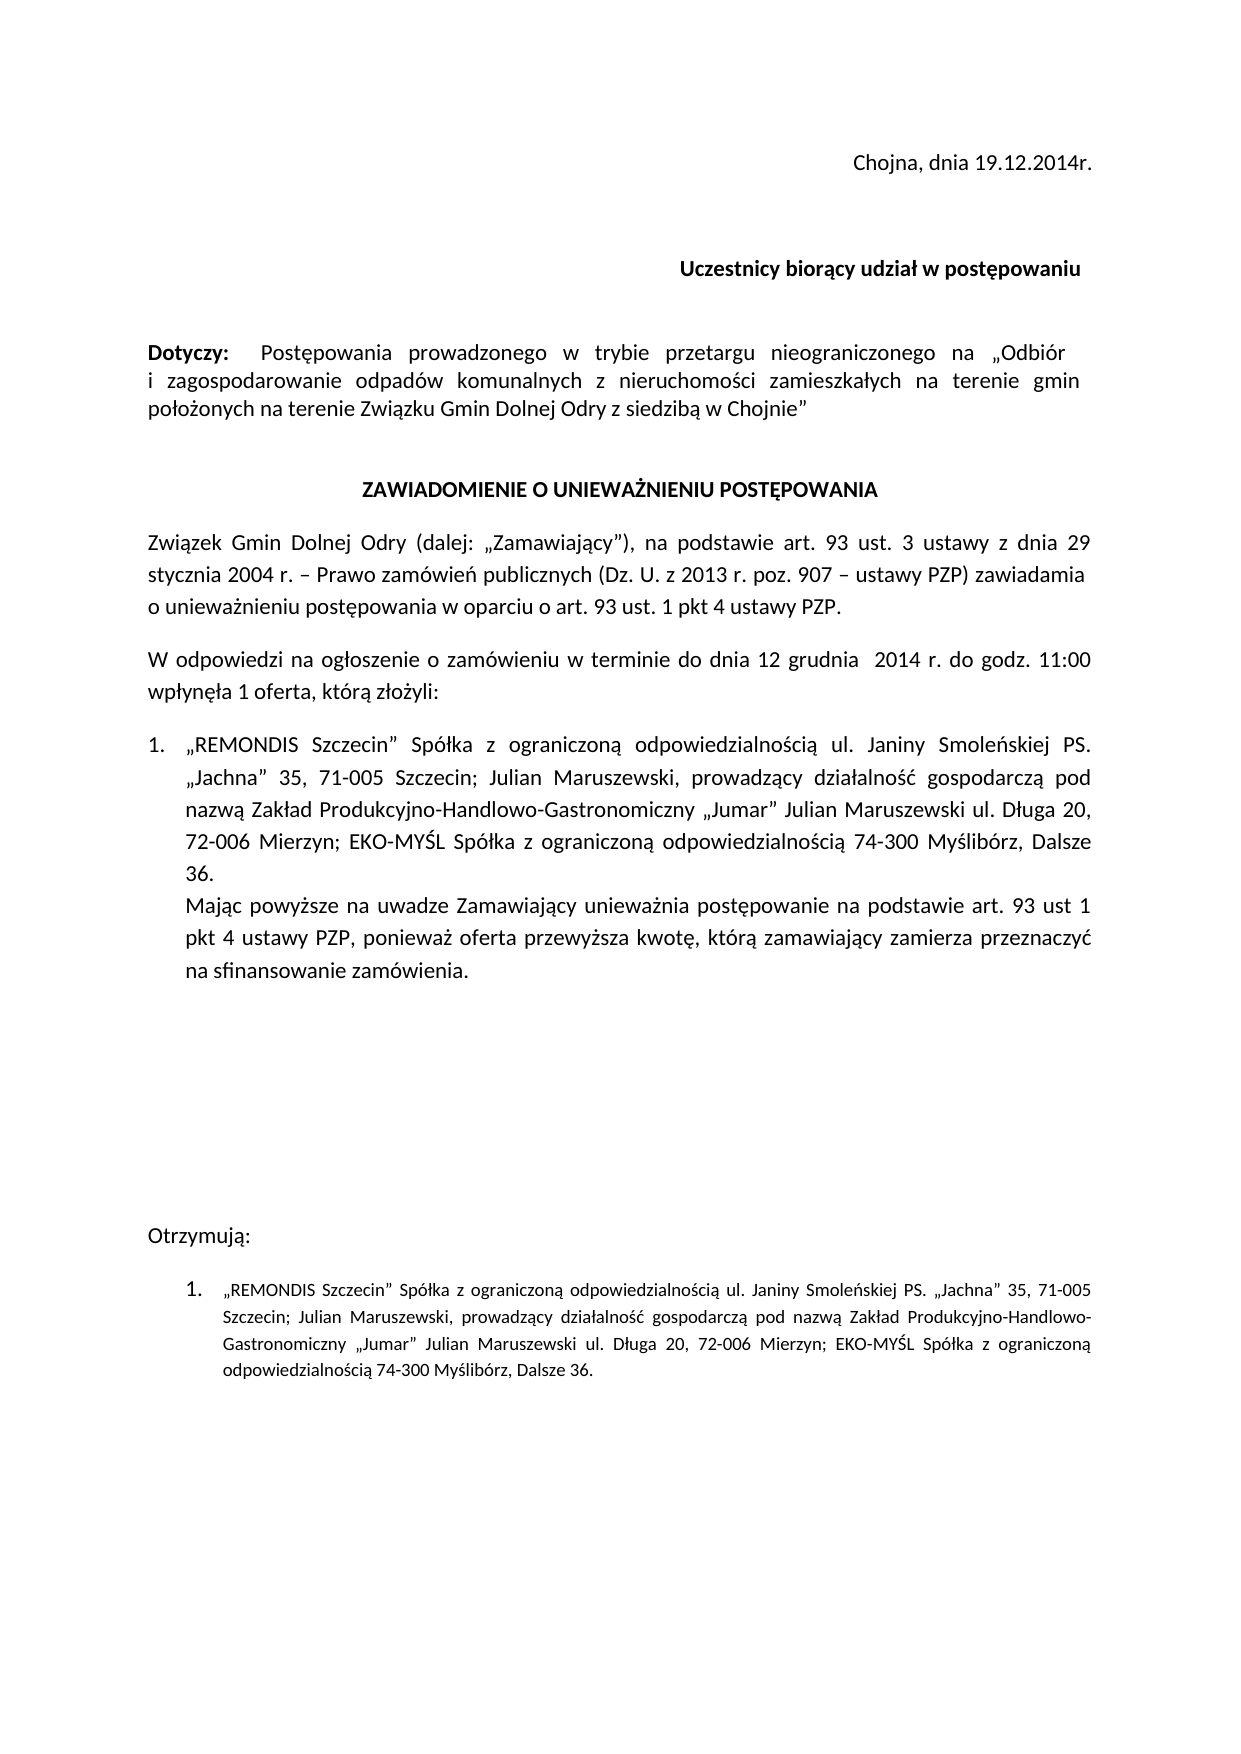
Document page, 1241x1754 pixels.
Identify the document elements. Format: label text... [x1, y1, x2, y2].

text Chojna, dnia 19.12.2014r. [148, 148, 1093, 176]
subtitle Uczestnicy biorący udział w postępowaniu [148, 254, 1081, 282]
list Mając powyższe na uwadze Zamawiający unieważnia postępowanie na podstawie art. 93 ust 1 pkt 4 ustawy PZP, ponieważ oferta przewyższa kwotę, którą zamawiający zamierza przeznaczyć na sfinansowanie zamówienia. [185, 891, 1093, 984]
list „REMONDIS Szczecin” Spółka z ograniczoną odpowiedzialnością ul. Janiny Smoleńskiej PS. „Jachna” 35, 71-005 Szczecin; Julian Maruszewski, prowadzący działalność gospodarczą pod nazwą Zakład Produkcyjno-Handlowo-Gastronomiczny „Jumar” Julian Maruszewski ul. Długa 20, 72-006 Mierzyn; EKO-MYŚL Spółka z ograniczoną odpowiedzialnością 74-300 Myślibórz, Dalsze 36. [148, 730, 1093, 887]
text Związek Gmin Dolnej Odry (dalej: „Zamawiający”), na podstawie art. 93 ust. 3 ustawy z dnia 29 stycznia 2004 r. – Prawo zamówień publicznych (Dz. U. z 2013 r. poz. 907 – ustawy PZP) zawiadamia o unieważnieniu postępowania w oparciu o art. 93 ust. 1 pkt 4 ustawy PZP. [148, 528, 1093, 620]
list „REMONDIS Szczecin” Spółka z ograniczoną odpowiedzialnością ul. Janiny Smoleńskiej PS. „Jachna” 35, 71-005 Szczecin; Julian Maruszewski, prowadzący działalność gospodarczą pod nazwą Zakład Produkcyjno-Handlowo-Gastronomiczny „Jumar” Julian Maruszewski ul. Długa 20, 72-006 Mierzyn; EKO-MYŚL Spółka z ograniczoną odpowiedzialnością 74-300 Myślibórz, Dalsze 36. [185, 1274, 1093, 1381]
text ZAWIADOMIENIE O UNIEWAŻNIENIU POSTĘPOWANIA [148, 475, 1093, 503]
text W odpowiedzi na ogłoszenie o zamówieniu w terminie do dnia 12 grudnia 2014 r. do godz. 11:00 wpłynęła 1 oferta, którą złożyli: [148, 645, 1093, 705]
subtitle Dotyczy: Postępowania prowadzonego w trybie przetargu nieograniczonego na „Odbiór i zagospodarowanie odpadów komunalnych z nieruchomości zamieszkałych na terenie gmin położonych na terenie Związku Gmin Dolnej Odry z siedzibą w Chojnie” [148, 338, 1081, 422]
text Otrzymują: [148, 1221, 1093, 1249]
